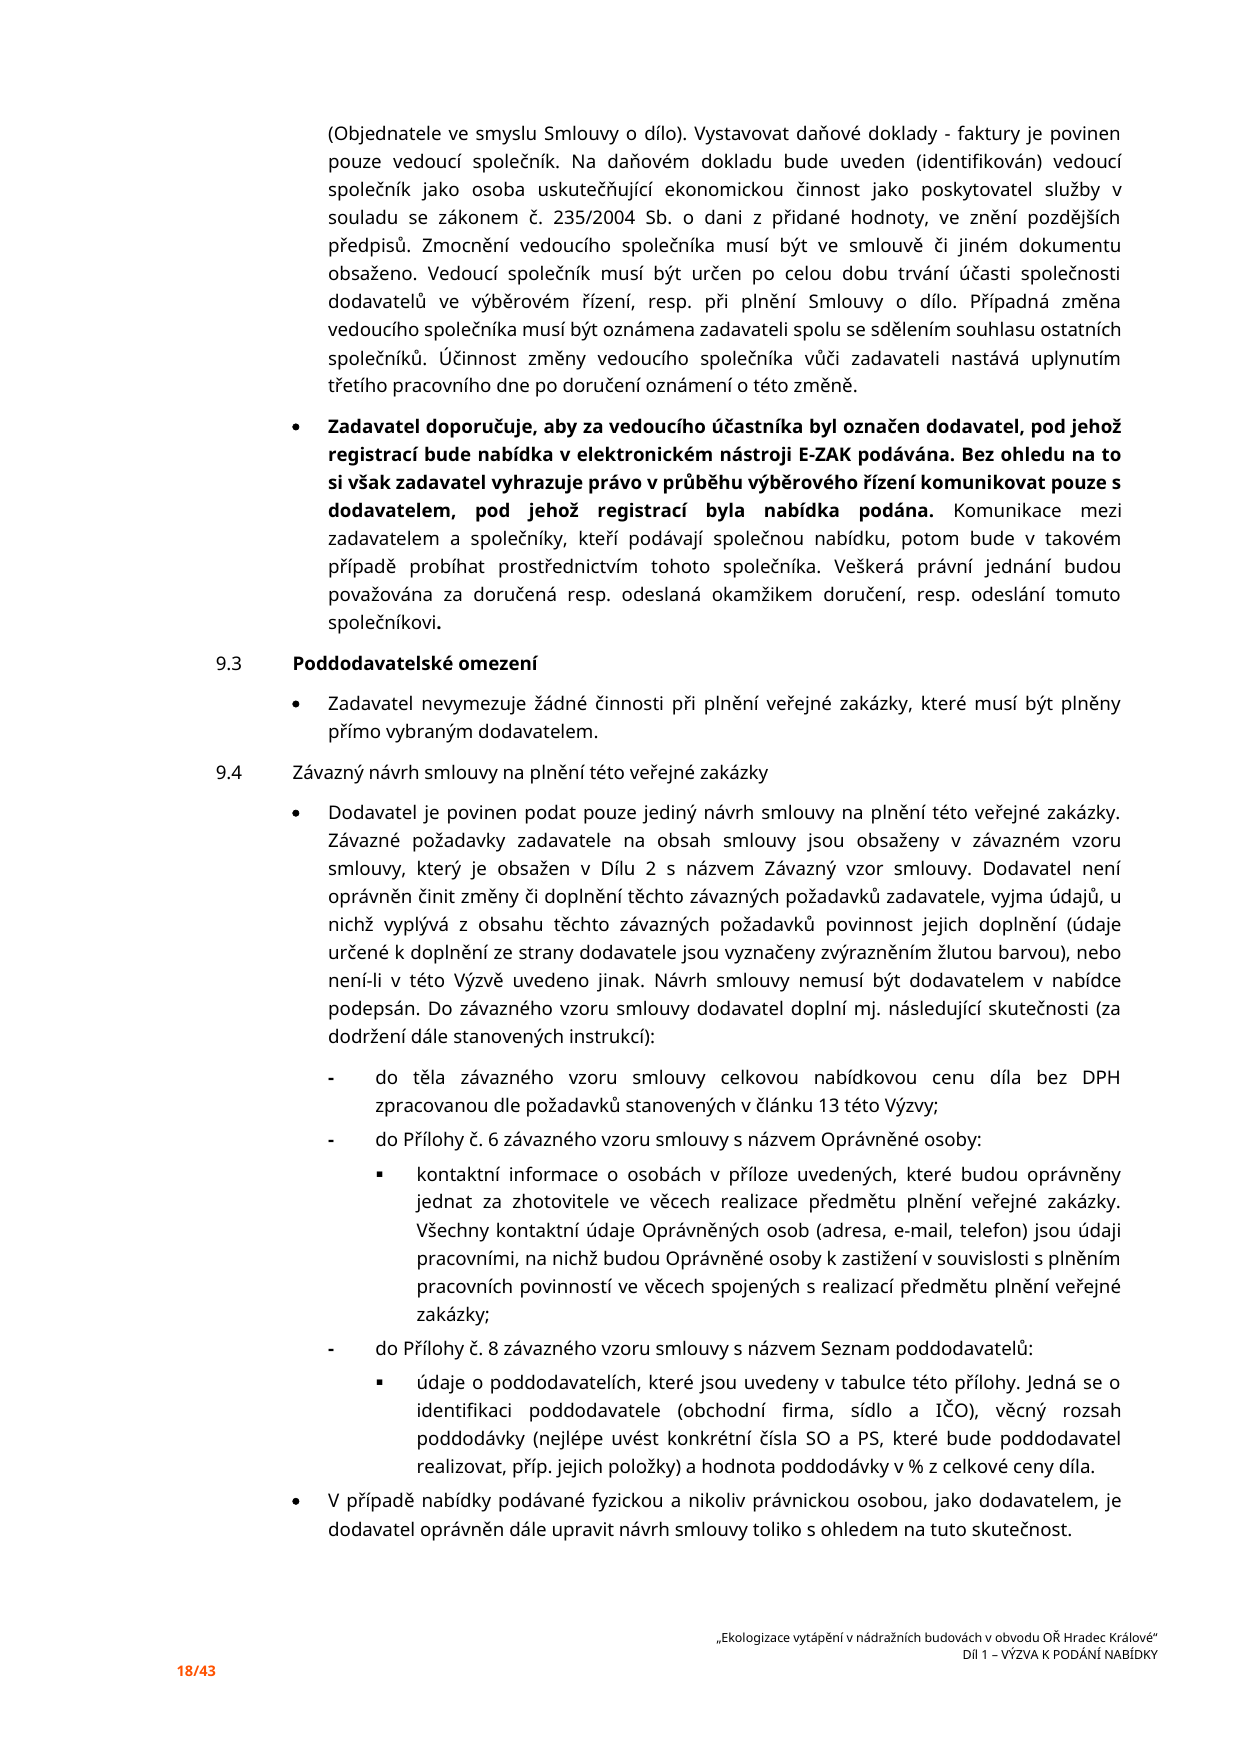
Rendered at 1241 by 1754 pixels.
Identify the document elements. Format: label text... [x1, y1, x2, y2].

text do Přílohy č. 6 závazného vzoru smlouvy s názvem Oprávněné osoby: [328, 1127, 1122, 1152]
text do Přílohy č. 8 závazného vzoru smlouvy s názvem Seznam poddodavatelů: [328, 1335, 1122, 1361]
text V případě nabídky podávané fyzickou a nikoliv právnickou osobou, jako dodavatelem, je dodavatel oprávněn dále upravit návrh smlouvy toliko s ohledem na tuto skutečnost. [292, 1488, 1122, 1541]
text Závazný návrh smlouvy na plnění této veřejné zakázky [216, 759, 1122, 784]
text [292, 121, 1122, 398]
text do těla závazného vzoru smlouvy celkovou nabídkovou cenu díla bez DPH zpracovanou dle požadavků stanovených v článku 13 této Výzvy; [328, 1064, 1122, 1118]
text Poddodavatelské omezení [216, 650, 1122, 676]
text údaje o poddodavatelích, které jsou uvedeny v tabulce této přílohy. Jedná se o identifikaci poddodavatele (obchodní firma, sídlo a IČO), věcný rozsah poddodávky (nejlépe uvést konkrétní čísla SO a PS, které bude poddodavatel realizovat, příp. jejich položky) a hodnota poddodávky v % z celkové ceny díla. [375, 1369, 1122, 1479]
text Dodavatel je povinen podat pouze jediný návrh smlouvy na plnění této veřejné zakázky. Závazné požadavky zadavatele na obsah smlouvy jsou obsaženy v závazném vzoru smlouvy, který je obsažen v Dílu 2 s názvem Závazný vzor smlouvy. Dodavatel není oprávněn činit změny či doplnění těchto závazných požadavků zadavatele, vyjma údajů, u nichž vyplývá z obsahu těchto závazných požadavků povinnost jejich doplnění (údaje určené k doplnění ze strany dodavatele jsou vyznačeny zvýrazněním žlutou barvou), nebo není-li v této Výzvě uvedeno jinak. Návrh smlouvy nemusí být dodavatelem v nabídce podepsán. Do závazného vzoru smlouvy dodavatel doplní mj. následující skutečnosti (za dodržení dále stanovených instrukcí): [292, 799, 1122, 1049]
text Zadavatel doporučuje, aby za vedoucího účastníka byl označen dodavatel, pod jehož registrací bude nabídka v elektronickém nástroji E-ZAK podávána. Bez ohledu na to si však zadavatel vyhrazuje právo v průběhu výběrového řízení komunikovat pouze s dodavatelem, pod jehož registrací byla nabídka podána. Komunikace mezi zadavatelem a společníky, kteří podávají společnou nabídku, potom bude v takovém případě probíhat prostřednictvím tohoto společníka. Veškerá právní jednání budou považována za doručená resp. odeslaná okamžikem doručení, resp. odeslání tomuto společníkovi. [292, 413, 1122, 635]
text Zadavatel nevymezuje žádné činnosti při plnění veřejné zakázky, které musí být plněny přímo vybraným dodavatelem. [292, 691, 1122, 744]
text kontaktní informace o osobách v příloze uvedených, které budou oprávněny jednat za zhotovitele ve věcech realizace předmětu plnění veřejné zakázky. Všechny kontaktní údaje Oprávněných osob (adresa, e-mail, telefon) jsou údaji pracovními, na nichž budou Oprávněné osoby k zastižení v souvislosti s plněním pracovních povinností ve věcech spojených s realizací předmětu plnění veřejné zakázky; [375, 1161, 1122, 1326]
